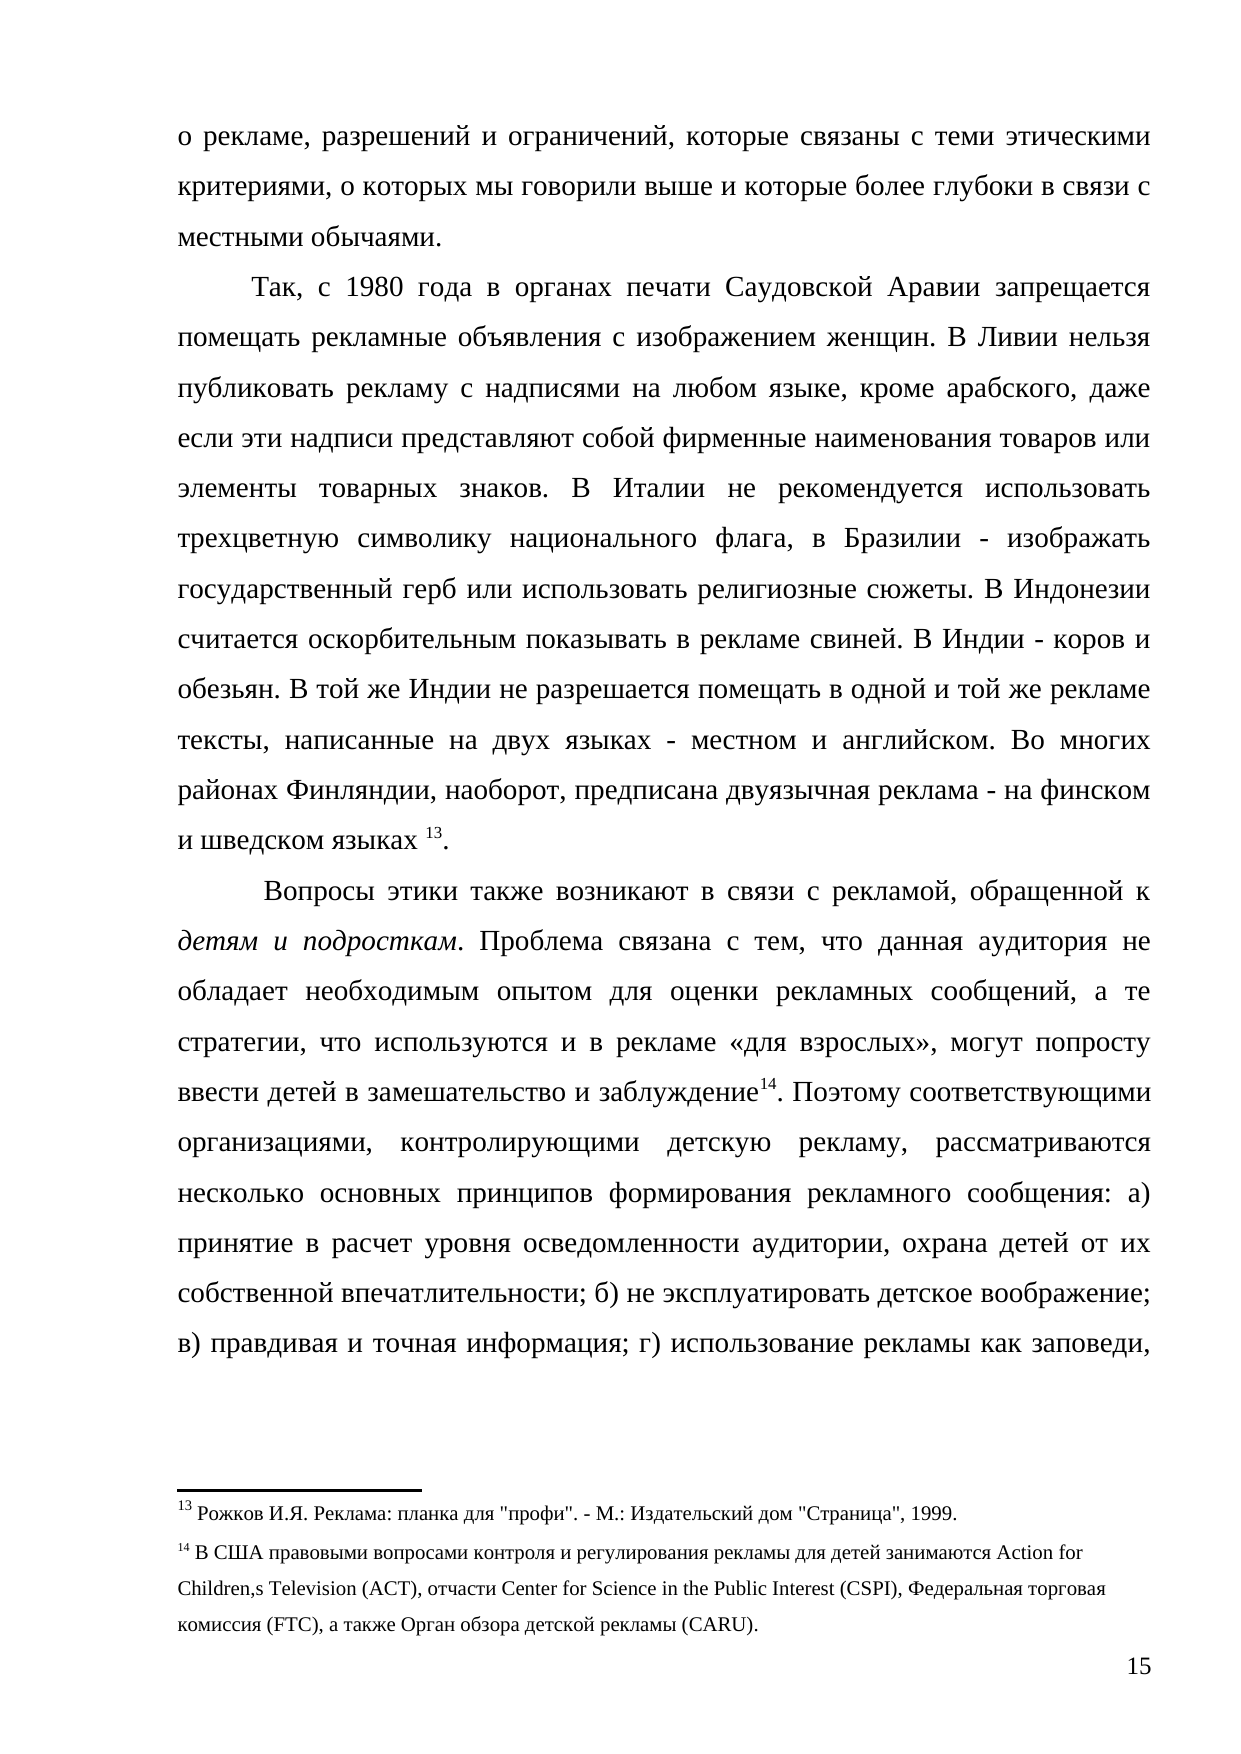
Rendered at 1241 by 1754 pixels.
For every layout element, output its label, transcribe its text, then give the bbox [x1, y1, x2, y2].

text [177, 118, 1152, 252]
text Так, с 1980 года в органах печати Саудовской Аравии запрещается помещать рекламные объявления с изображением женщин. В Ливии нельзя публиковать рекламу с надписями на любом языке, кроме арабского, даже если эти надписи представляют собой фирменные наименования товаров или элементы товарных знаков. В Италии не рекомендуется использовать трехцветную символику национального флага, в Бразилии - изображать государственный герб или использовать религиозные сюжеты. В Индонезии считается оскорбительным показывать в рекламе свиней. В Индии - коров и обезьян. В той же Индии не разрешается помещать в одной и той же рекламе тексты, написанные на двух языках - местном и английском. Во многих районах Финляндии, наоборот, предписана двуязычная реклама - на финском и шведском языках . [177, 269, 1152, 856]
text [177, 873, 1152, 1359]
